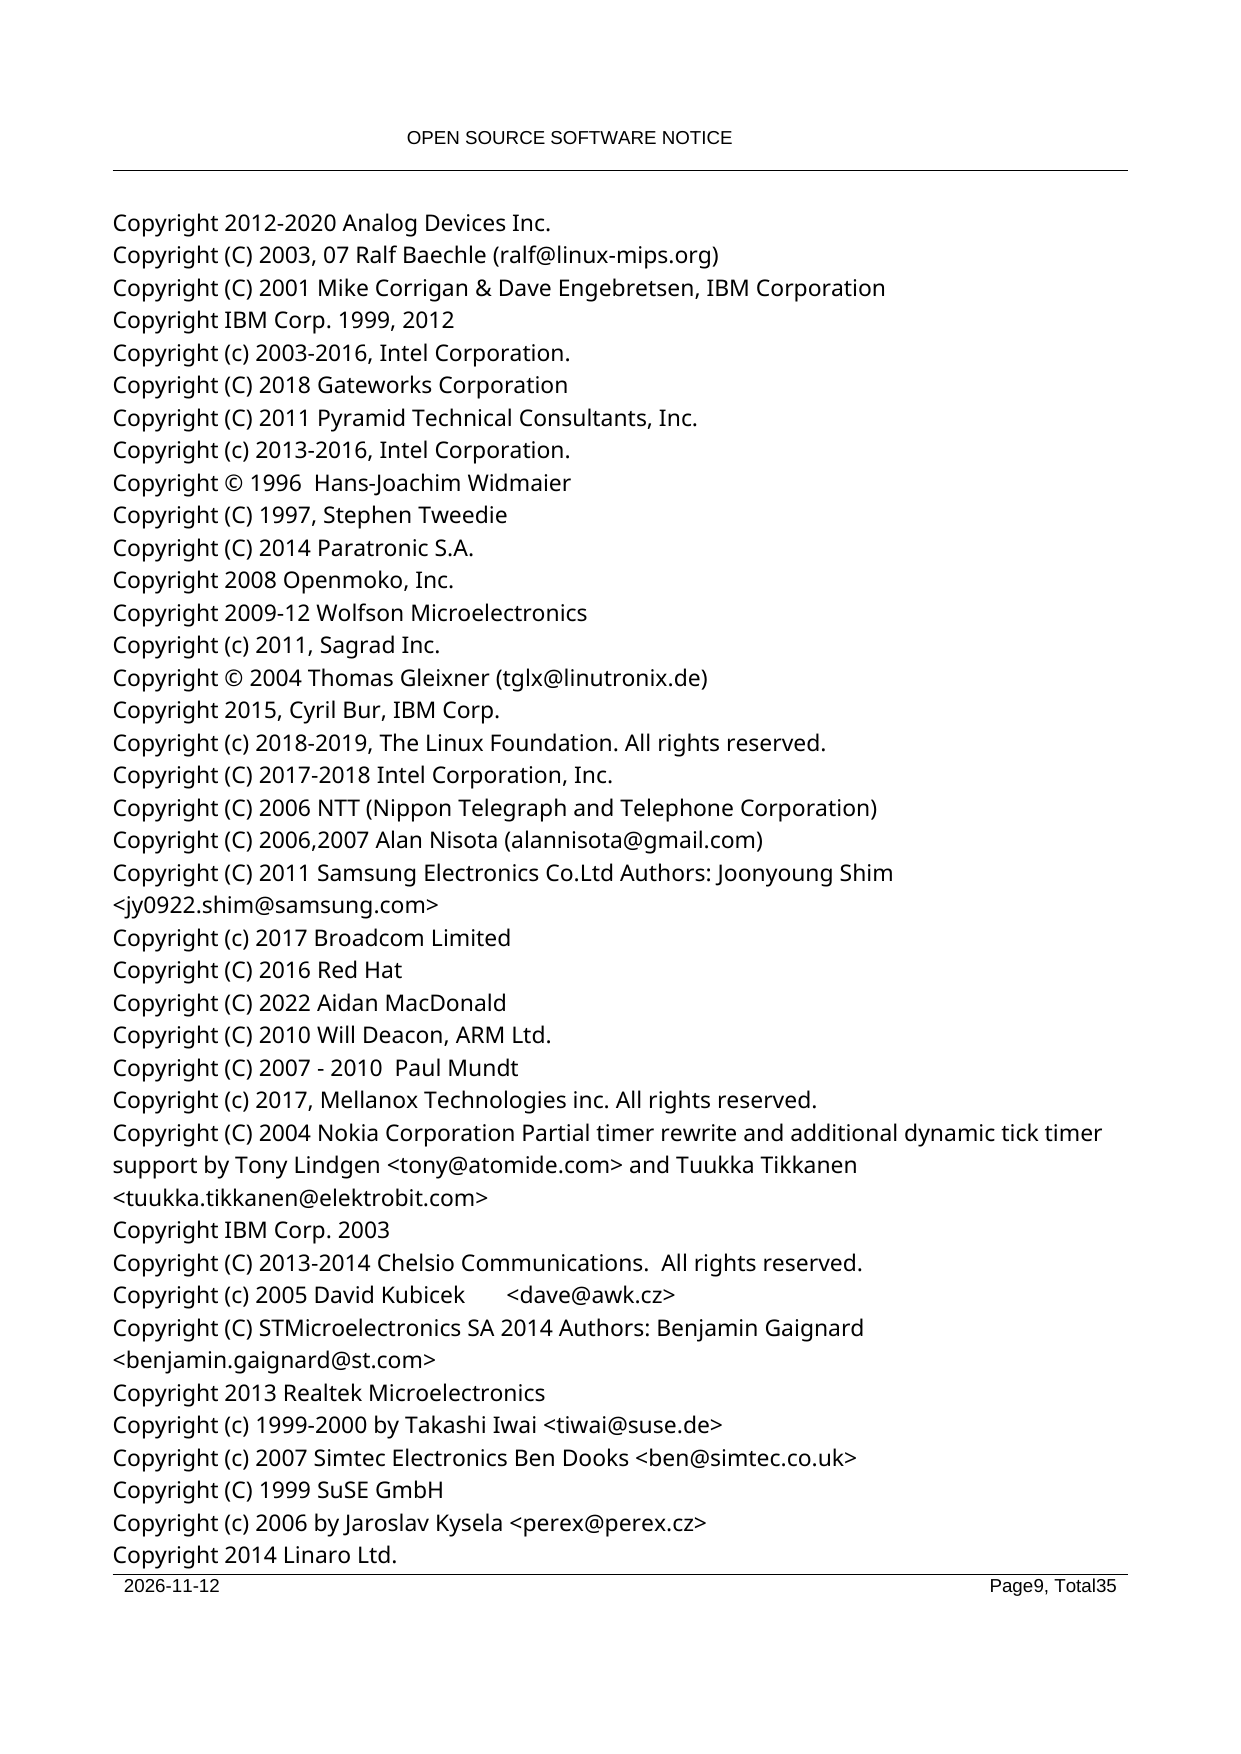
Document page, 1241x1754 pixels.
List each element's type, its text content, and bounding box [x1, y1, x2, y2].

text Copyright (C) 2022 Aidan MacDonald [112, 986, 1128, 1019]
text Copyright 2015, Cyril Bur, IBM Corp. [112, 694, 1128, 726]
text Copyright (c) 2006 by Jaroslav Kysela <perex@perex.cz> [112, 1506, 1128, 1539]
text Copyright (C) 2011 Pyramid Technical Consultants, Inc. [112, 401, 1128, 434]
text Copyright (C) 2014 Paratronic S.A. [112, 531, 1128, 564]
text Copyright 2009-12 Wolfson Microelectronics [112, 596, 1128, 629]
text Copyright (C) 2001 Mike Corrigan & Dave Engebretsen, IBM Corporation [112, 271, 1128, 304]
text Copyright (C) STMicroelectronics SA 2014 Authors: Benjamin Gaignard <benjamin.gaignard@st.com> [112, 1311, 1128, 1376]
text Copyright (C) 2006 NTT (Nippon Telegraph and Telephone Corporation) [112, 791, 1128, 824]
text Copyright 2012-2020 Analog Devices Inc. [112, 206, 1128, 239]
text Copyright (C) 2017-2018 Intel Corporation, Inc. [112, 759, 1128, 791]
text Copyright 2014 Linaro Ltd. [112, 1539, 1128, 1571]
text Copyright (C) 2006,2007 Alan Nisota (alannisota@gmail.com) [112, 824, 1128, 856]
text Copyright (C) 2004 Nokia Corporation Partial timer rewrite and additional dynamic tick timer support by Tony Lindgen <tony@atomide.com> and Tuukka Tikkanen <tuukka.tikkanen@elektrobit.com> [112, 1116, 1128, 1214]
text Copyright (C) 2003, 07 Ralf Baechle (ralf@linux-mips.org) [112, 239, 1128, 271]
text Copyright (c) 2013-2016, Intel Corporation. [112, 434, 1128, 466]
text Copyright (C) 2010 Will Deacon, ARM Ltd. [112, 1019, 1128, 1051]
text Copyright © 2004 Thomas Gleixner (tglx@linutronix.de) [112, 661, 1128, 694]
text Copyright (c) 2017, Mellanox Technologies inc. All rights reserved. [112, 1084, 1128, 1116]
text Copyright (c) 2011, Sagrad Inc. [112, 629, 1128, 661]
text Copyright 2013 Realtek Microelectronics [112, 1376, 1128, 1409]
text Copyright © 1996 Hans-Joachim Widmaier [112, 466, 1128, 499]
text Copyright (C) 1997, Stephen Tweedie [112, 499, 1128, 531]
text Copyright (c) 2018-2019, The Linux Foundation. All rights reserved. [112, 726, 1128, 759]
text Copyright IBM Corp. 1999, 2012 [112, 304, 1128, 336]
text Copyright 2008 Openmoko, Inc. [112, 564, 1128, 596]
text Copyright (c) 1999-2000 by Takashi Iwai <tiwai@suse.de> [112, 1409, 1128, 1441]
text Copyright IBM Corp. 2003 [112, 1214, 1128, 1246]
text Copyright (c) 2003-2016, Intel Corporation. [112, 336, 1128, 369]
text Copyright (C) 1999 SuSE GmbH [112, 1474, 1128, 1506]
text Copyright (C) 2013-2014 Chelsio Communications. All rights reserved. [112, 1246, 1128, 1279]
text Copyright (C) 2011 Samsung Electronics Co.Ltd Authors: Joonyoung Shim <jy0922.shim@samsung.com> [112, 856, 1128, 921]
text Copyright (c) 2017 Broadcom Limited [112, 921, 1128, 954]
text Copyright (c) 2007 Simtec Electronics Ben Dooks <ben@simtec.co.uk> [112, 1441, 1128, 1474]
text Copyright (C) 2007 - 2010 Paul Mundt [112, 1051, 1128, 1084]
text Copyright (C) 2016 Red Hat [112, 954, 1128, 986]
text Copyright (c) 2005 David Kubicek <dave@awk.cz> [112, 1279, 1128, 1311]
text Copyright (C) 2018 Gateworks Corporation [112, 369, 1128, 401]
